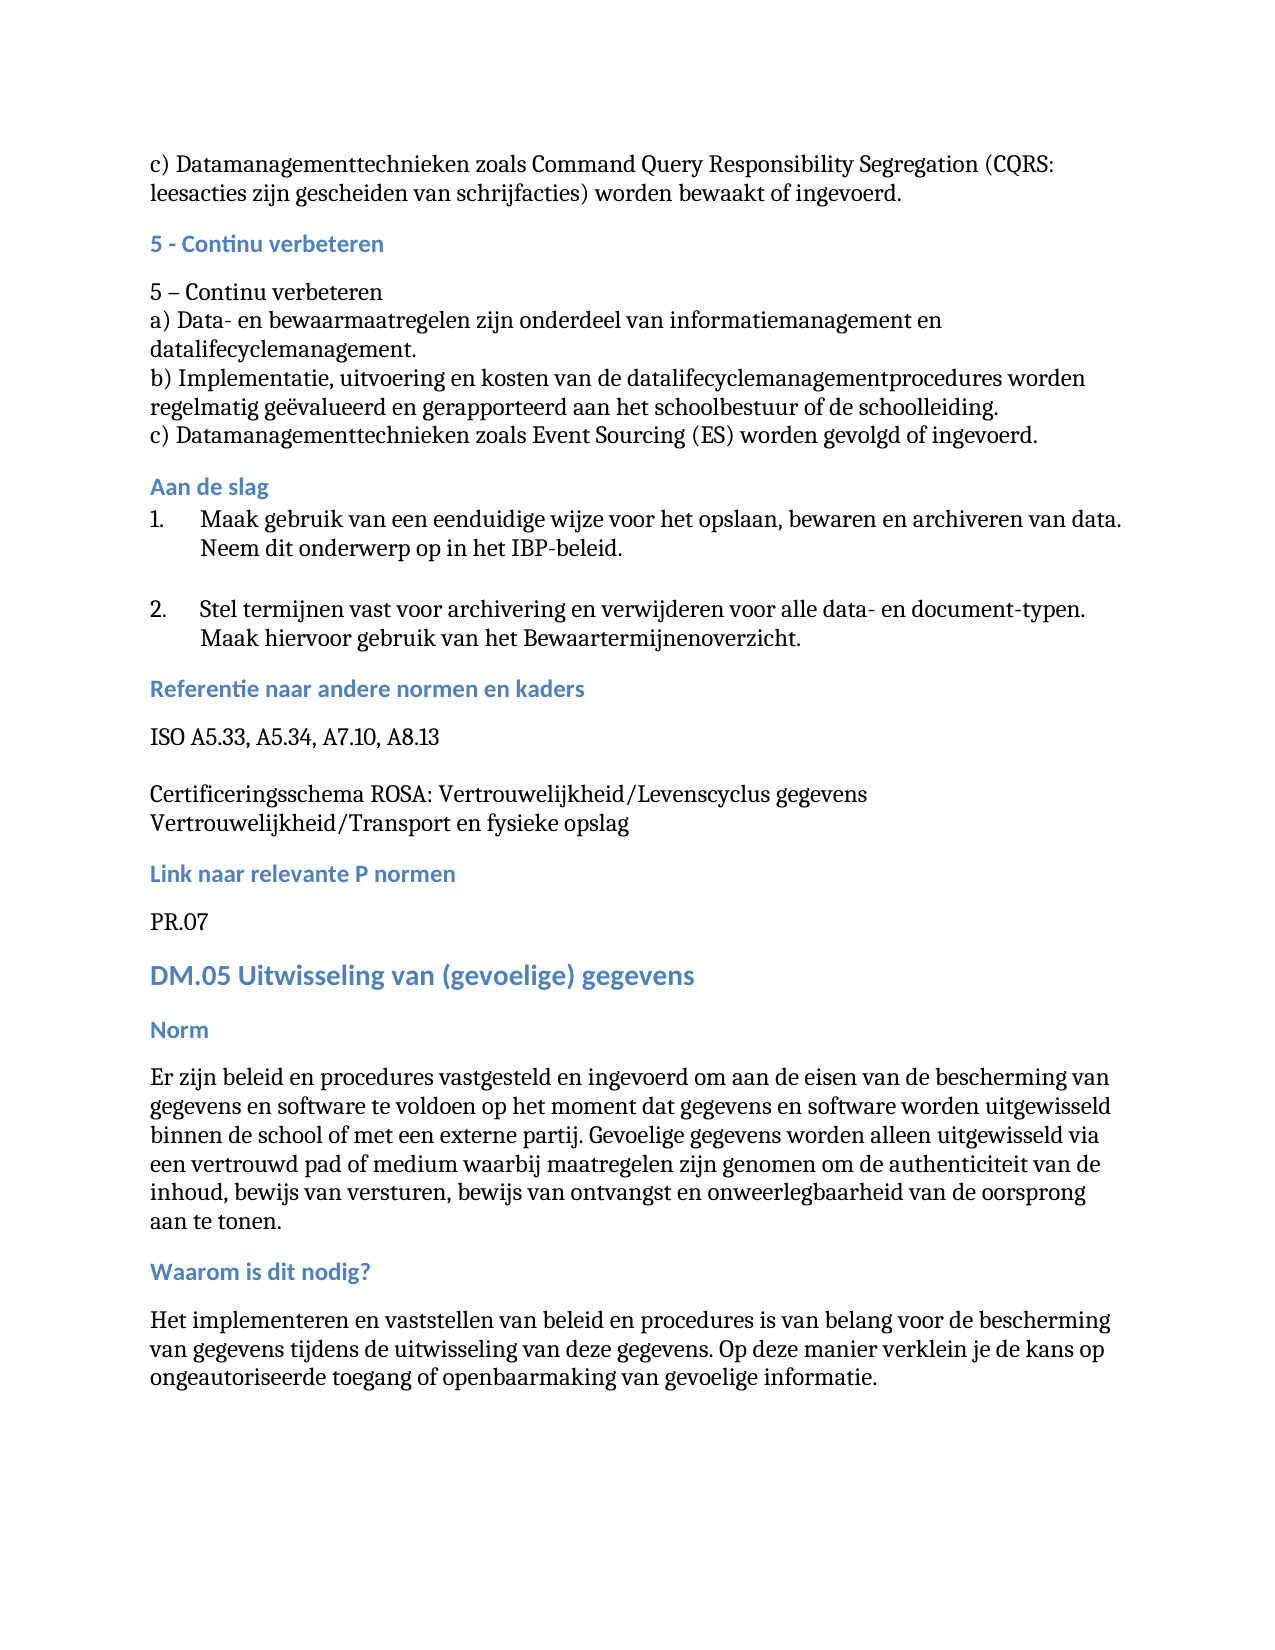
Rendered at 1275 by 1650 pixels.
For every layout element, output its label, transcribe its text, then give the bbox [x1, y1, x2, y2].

subtitle Referentie naar andere normen en kaders [150, 673, 1125, 704]
text 5 – Continu verbeteren a) Data- en bewaarmaatregelen zijn onderdeel van informatiemanagement en datalifecyclemanagement. b) Implementatie, uitvoering en kosten van de datalifecyclemanagementprocedures worden regelmatig geëvalueerd en gerapporteerd aan het schoolbestuur of de schoolleiding. c) Datamanagementtechnieken zoals Event Sourcing (ES) worden gevolgd of ingevoerd. [150, 278, 1125, 450]
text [150, 150, 1125, 207]
text Er zijn beleid en procedures vastgesteld en ingevoerd om aan de eisen van de bescherming van gegevens en software te voldoen op het moment dat gegevens en software worden uitgewisseld binnen de school of met een externe partij. Gevoelige gegevens worden alleen uitgewisseld via een vertrouwd pad of medium waarbij maatregelen zijn genomen om de authenticiteit van de inhoud, bewijs van versturen, bewijs van ontvangst en onweerlegbaarheid van de oorsprong aan te tonen. [150, 1063, 1125, 1236]
text ISO A5.33, A5.34, A7.10, A8.13 Certificeringsschema ROSA: Vertrouwelijkheid/Levenscyclus gegevens Vertrouwelijkheid/Transport en fysieke opslag [150, 723, 1125, 838]
text PR.07 [150, 908, 1125, 937]
subtitle Norm [150, 1014, 1125, 1044]
subtitle DM.05 Uitwisseling van (gevoelige) gegevens [150, 957, 1125, 993]
list Maak gebruik van een eenduidige wijze voor het opslaan, bewaren en archiveren van data. Neem dit onderwerp op in het IBP-beleid. [150, 505, 1125, 591]
subtitle Aan de slag [150, 471, 1125, 501]
subtitle Link naar relevante P normen [150, 859, 1125, 889]
text Het implementeren en vaststellen van beleid en procedures is van belang voor de bescherming van gegevens tijdens de uitwisseling van deze gegevens. Op deze manier verklein je de kans op ongeautoriseerde toegang of openbaarmaking van gevoelige informatie. [150, 1306, 1125, 1392]
subtitle Waarom is dit nodig? [150, 1257, 1125, 1287]
subtitle 5 - Continu verbeteren [150, 228, 1125, 259]
list Stel termijnen vast voor archivering en verwijderen voor alle data- en document-typen. Maak hiervoor gebruik van het Bewaartermijnenoverzicht. [150, 595, 1125, 653]
